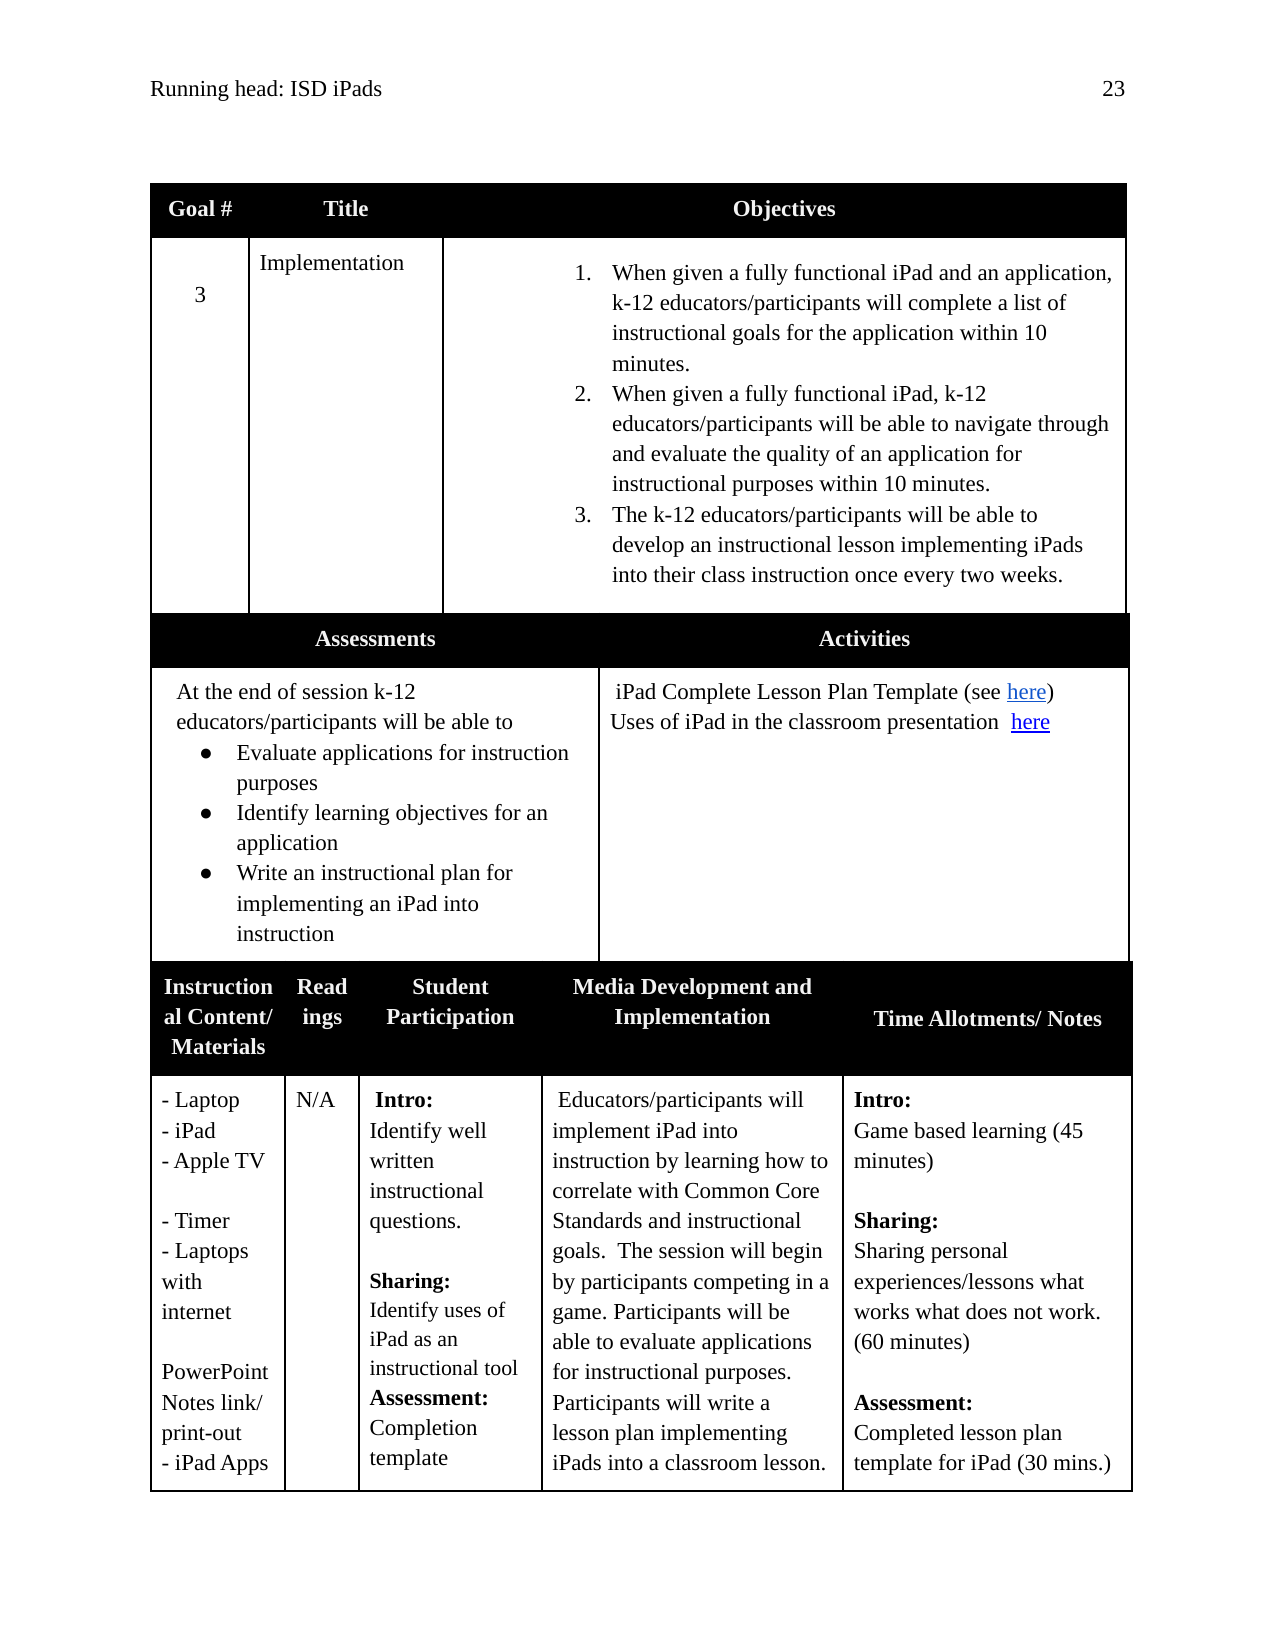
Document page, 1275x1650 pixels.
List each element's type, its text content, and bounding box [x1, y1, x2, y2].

table_cell iPad Complete Lesson Plan Template (see here) Uses of iPad in the classroom presentation here [600, 668, 1128, 961]
table_cell Instructional Content/ Materials [152, 963, 284, 1074]
table_header Title [250, 185, 442, 236]
table_header Goal # [152, 185, 248, 236]
table_cell Time Allotments/ Notes [844, 963, 1131, 1074]
table_cell Media Development and Implementation [543, 963, 842, 1074]
table_cell N/A [286, 1076, 358, 1490]
table_cell Intro: Identify well written instructional questions. Sharing: Identify uses of iPad as an instructional tool Assessment: Completion template [360, 1076, 541, 1490]
table_header Objectives [444, 185, 1125, 236]
table_cell - Laptop - iPad - Apple TV - Timer - Laptops with internet PowerPoint Notes link/ print-out - iPad Apps [152, 1076, 284, 1490]
table_cell When given a fully functional iPad and an application, k-12 educators/participants will complete a list of instructional goals for the application within 10 minutes. When given a fully functional iPad, k-12 educators/participants will be able to navigate through and evaluate the quality of an application for instructional purposes within 10 minutes. The k-12 educators/participants will be able to develop an instructional lesson implementing iPads into their class instruction once every two weeks. [444, 238, 1125, 613]
table_cell Assessments [152, 615, 598, 666]
table_cell Readings [286, 963, 358, 1074]
table_cell Activities [600, 615, 1128, 666]
table_cell Educators/participants will implement iPad into instruction by learning how to correlate with Common Core Standards and instructional goals. The session will begin by participants competing in a game. Participants will be able to evaluate applications for instructional purposes. Participants will write a lesson plan implementing iPads into a classroom lesson. [543, 1076, 842, 1490]
table_cell Implementation [250, 238, 442, 613]
table_cell At the end of session k-12 educators/participants will be able to Evaluate applications for instruction purposes Identify learning objectives for an application Write an instructional plan for implementing an iPad into instruction [152, 668, 598, 961]
table_cell Student Participation [360, 963, 541, 1074]
table_cell 3 [152, 238, 248, 613]
table_cell Intro: Game based learning (45 minutes) Sharing: Sharing personal experiences/lessons what works what does not work. (60 minutes) Assessment: Completed lesson plan template for iPad (30 mins.) [844, 1076, 1131, 1490]
